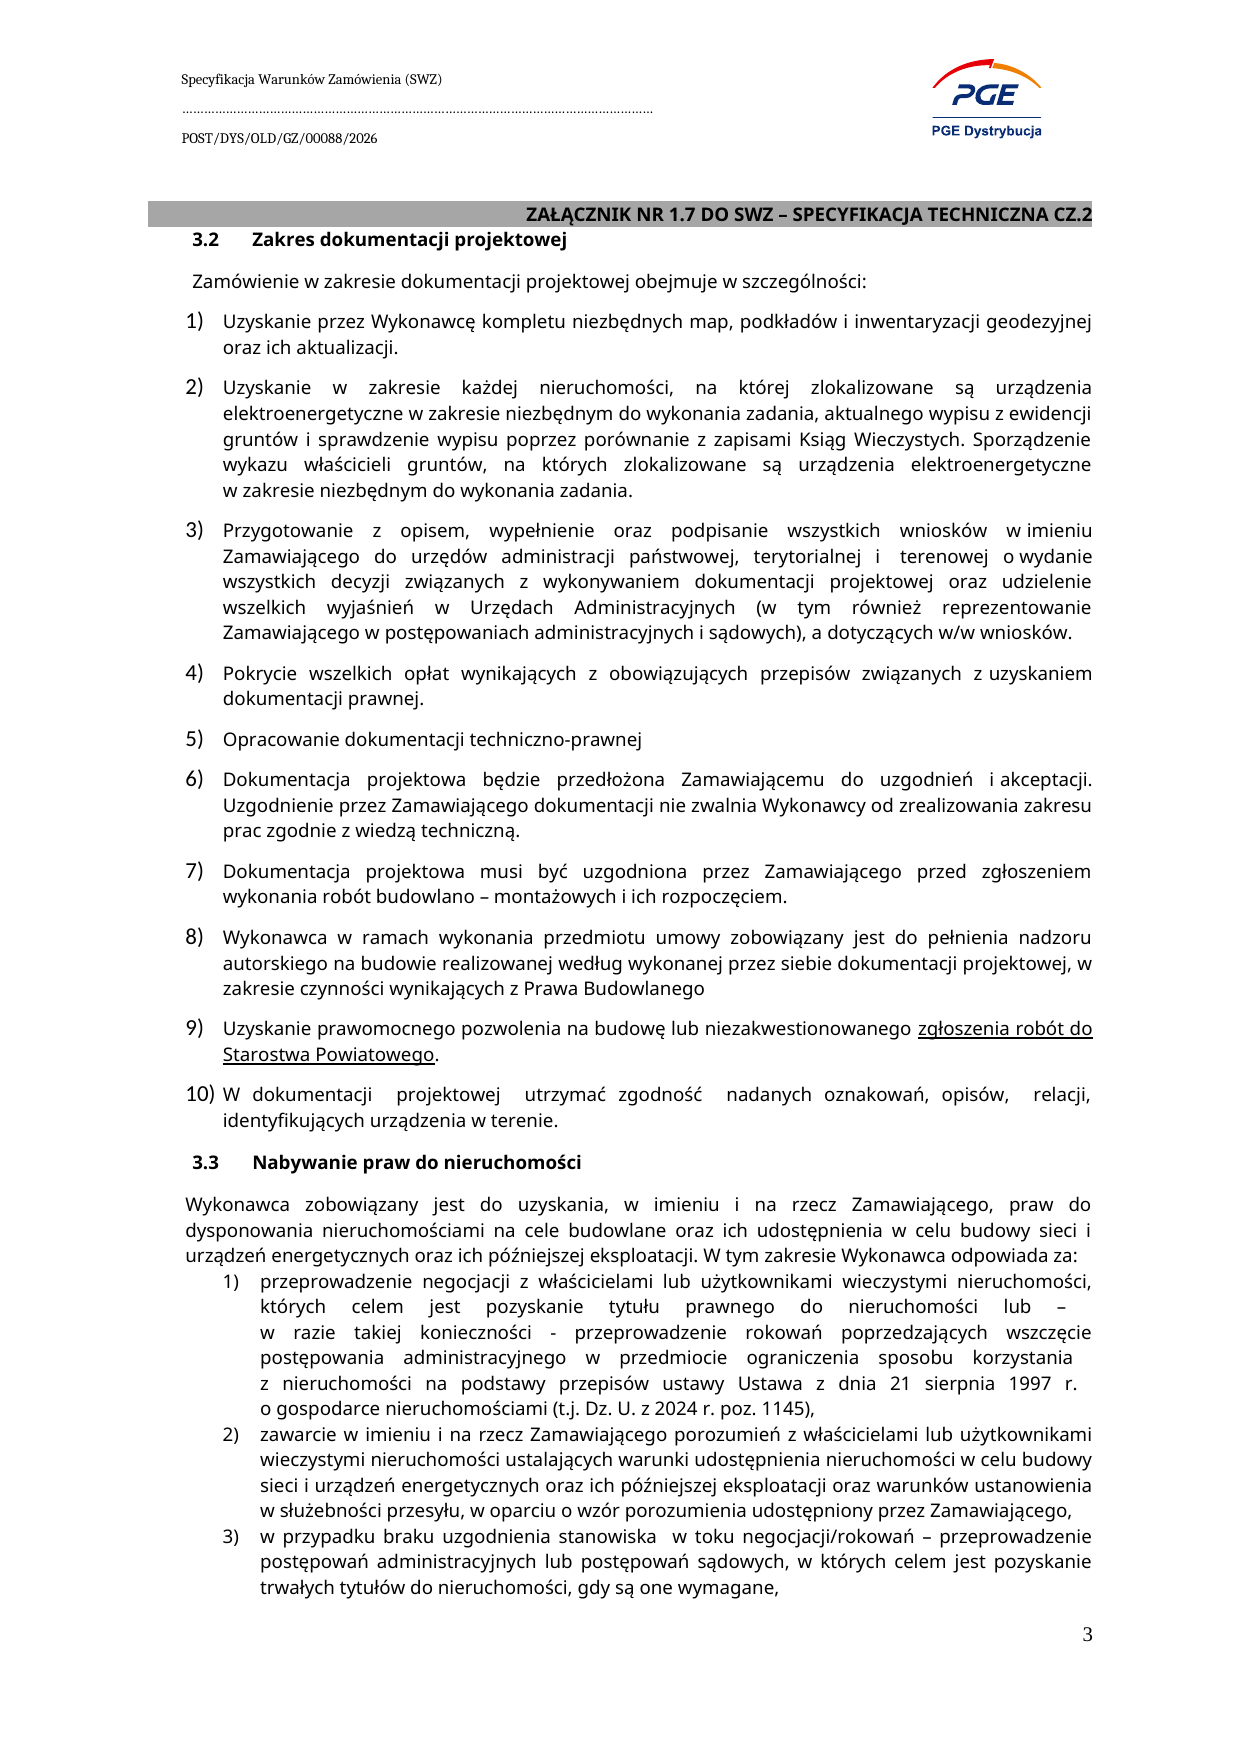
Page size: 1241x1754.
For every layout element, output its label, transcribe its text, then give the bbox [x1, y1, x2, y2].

list Wykonawca w ramach wykonania przedmiotu umowy zobowiązany jest do pełnienia nadzoru autorskiego na budowie realizowanej według wykonanej przez siebie dokumentacji projektowej, w zakresie czynności wynikających z Prawa Budowlanego [185, 922, 1092, 1001]
list Dokumentacja projektowa musi być uzgodniona przez Zamawiającego przed zgłoszeniem wykonania robót budowlano – montażowych i ich rozpoczęciem. [185, 856, 1092, 909]
list Uzyskanie prawomocnego pozwolenia na budowę lub niezakwestionowanego zgłoszenia robót do Starostwa Powiatowego. [185, 1013, 1092, 1067]
list Pokrycie wszelkich opłat wynikających z obowiązujących przepisów związanych z uzyskaniem dokumentacji prawnej. [185, 658, 1092, 711]
list Nabywanie praw do nieruchomości [192, 1150, 1092, 1175]
list Dokumentacja projektowa będzie przedłożona Zamawiającemu do uzgodnień i akceptacji. Uzgodnienie przez Zamawiającego dokumentacji nie zwalnia Wykonawcy od zrealizowania zakresu prac zgodnie z wiedzą techniczną. [185, 764, 1092, 843]
list Zakres dokumentacji projektowej [192, 227, 1092, 252]
list Przygotowanie z opisem, wypełnienie oraz podpisanie wszystkich wniosków w imieniu Zamawiającego do urzędów administracji państwowej, terytorialnej i terenowej o wydanie wszystkich decyzji związanych z wykonywaniem dokumentacji projektowej oraz udzielenie wszelkich wyjaśnień w Urzędach Administracyjnych (w tym również reprezentowanie Zamawiającego w postępowaniach administracyjnych i sądowych), a dotyczących w/w wniosków. [185, 515, 1092, 645]
text Zamówienie w zakresie dokumentacji projektowej obejmuje w szczególności: [148, 268, 1092, 294]
list w przypadku braku uzgodnienia stanowiska w toku negocjacji/rokowań – przeprowadzenie postępowań administracyjnych lub postępowań sądowych, w których celem jest pozyskanie trwałych tytułów do nieruchomości, gdy są one wymagane, [222, 1523, 1092, 1600]
list Opracowanie dokumentacji techniczno-prawnej [185, 724, 1092, 752]
list W dokumentacji projektowej utrzymać zgodność nadanych oznakowań, opisów, relacji, identyfikujących urządzenia w terenie. [185, 1079, 1092, 1133]
list Uzyskanie przez Wykonawcę kompletu niezbędnych map, podkładów i inwentaryzacji geodezyjnej oraz ich aktualizacji. [185, 306, 1092, 360]
list zawarcie w imieniu i na rzecz Zamawiającego porozumień z właścicielami lub użytkownikami wieczystymi nieruchomości ustalających warunki udostępnienia nieruchomości w celu budowy sieci i urządzeń energetycznych oraz ich późniejszej eksploatacji oraz warunków ustanowienia w służebności przesyłu, w oparciu o wzór porozumienia udostępniony przez Zamawiającego, [222, 1421, 1092, 1523]
list Uzyskanie w zakresie każdej nieruchomości, na której zlokalizowane są urządzenia elektroenergetyczne w zakresie niezbędnym do wykonania zadania, aktualnego wypisu z ewidencji gruntów i sprawdzenie wypisu poprzez porównanie z zapisami Ksiąg Wieczystych. Sporządzenie wykazu właścicieli gruntów, na których zlokalizowane są urządzenia elektroenergetyczne w zakresie niezbędnym do wykonania zadania. [185, 372, 1092, 503]
list przeprowadzenie negocjacji z właścicielami lub użytkownikami wieczystymi nieruchomości, których celem jest pozyskanie tytułu prawnego do nieruchomości lub – w razie takiej konieczności - przeprowadzenie rokowań poprzedzających wszczęcie postępowania administracyjnego w przedmiocie ograniczenia sposobu korzystania z nieruchomości na podstawy przepisów ustawy Ustawa z dnia 21 sierpnia 1997 r. o gospodarce nieruchomościami (t.j. Dz. U. z 2024 r. poz. 1145), [222, 1268, 1092, 1421]
list Wykonawca zobowiązany jest do uzyskania, w imieniu i na rzecz Zamawiającego, praw do dysponowania nieruchomościami na cele budowlane oraz ich udostępnienia w celu budowy sieci i urządzeń energetycznych oraz ich późniejszej eksploatacji. W tym zakresie Wykonawca odpowiada za: [185, 1191, 1092, 1268]
